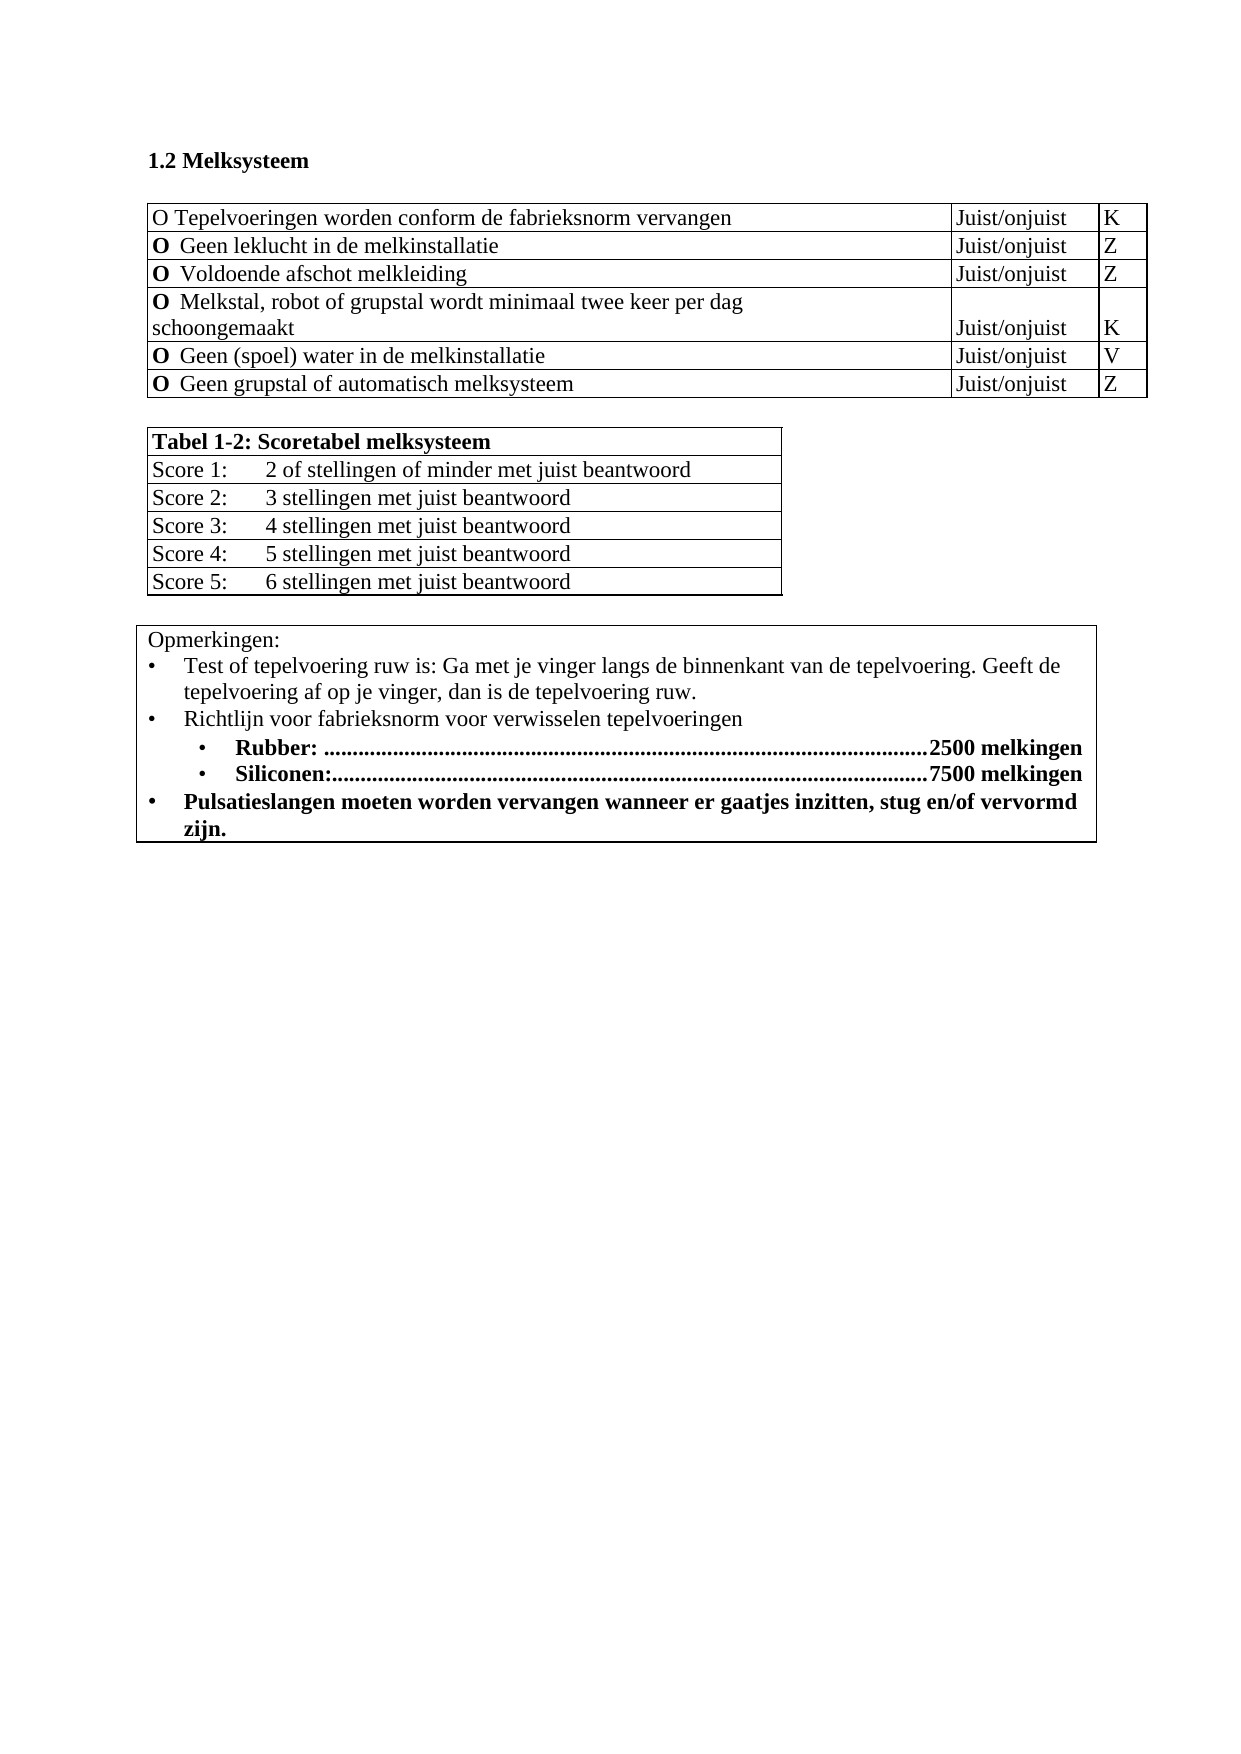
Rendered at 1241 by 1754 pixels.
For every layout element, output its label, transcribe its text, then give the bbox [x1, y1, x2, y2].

text 1.2 Melksysteem [148, 148, 1093, 174]
table_cell Score 5: [148, 568, 261, 594]
table_cell 5 stellingen met juist beantwoord [261, 540, 781, 566]
table_cell Z [1100, 232, 1146, 258]
table_cell Z [1100, 370, 1146, 397]
table_cell Juist/onjuist [952, 370, 1098, 397]
table_cell O Geen grupstal of automatisch melksysteem [148, 370, 951, 397]
table_cell Juist/onjuist [952, 288, 1098, 341]
table_cell 2 of stellingen of minder met juist beantwoord [261, 456, 781, 483]
table_cell K [1100, 288, 1146, 341]
table_cell O Voldoende afschot melkleiding [148, 260, 951, 286]
table_header Opmerkingen: Test of tepelvoering ruw is: Ga met je vinger langs de binnenkant van de tepelvoering. Geeft de tepelvoering af op je vinger, dan is de tepelvoering ruw. Richtlijn voor fabrieksnorm voor verwisselen tepelvoeringen Rubber: 2500 melkingen Siliconen: 7500 melkingen Pulsatieslangen moeten worden vervangen wanneer er gaatjes inzitten, stug en/of vervormd zijn. [137, 626, 1096, 841]
table_cell Score 4: [148, 540, 261, 566]
table_cell Juist/onjuist [952, 342, 1098, 369]
table_header K [1100, 204, 1146, 231]
table_header Tabel 1-2: Scoretabel melksysteem [148, 428, 781, 455]
table_header Juist/onjuist [952, 204, 1098, 231]
table_header O Tepelvoeringen worden conform de fabrieksnorm vervangen [148, 204, 951, 231]
table_cell Juist/onjuist [952, 232, 1098, 258]
table_cell Score 2: [148, 484, 261, 511]
table_cell O Geen (spoel) water in de melkinstallatie [148, 342, 951, 369]
table_cell 3 stellingen met juist beantwoord [261, 484, 781, 511]
table_cell Score 3: [148, 512, 261, 538]
table_cell Z [1100, 260, 1146, 286]
table_cell Juist/onjuist [952, 260, 1098, 286]
table_cell 6 stellingen met juist beantwoord [261, 568, 781, 594]
table_cell V [1100, 342, 1146, 369]
table_cell 4 stellingen met juist beantwoord [261, 512, 781, 538]
table_cell O Geen leklucht in de melkinstallatie [148, 232, 951, 258]
table_cell Score 1: [148, 456, 261, 483]
table_cell O Melkstal, robot of grupstal wordt minimaal twee keer per dag schoongemaakt [148, 288, 951, 341]
